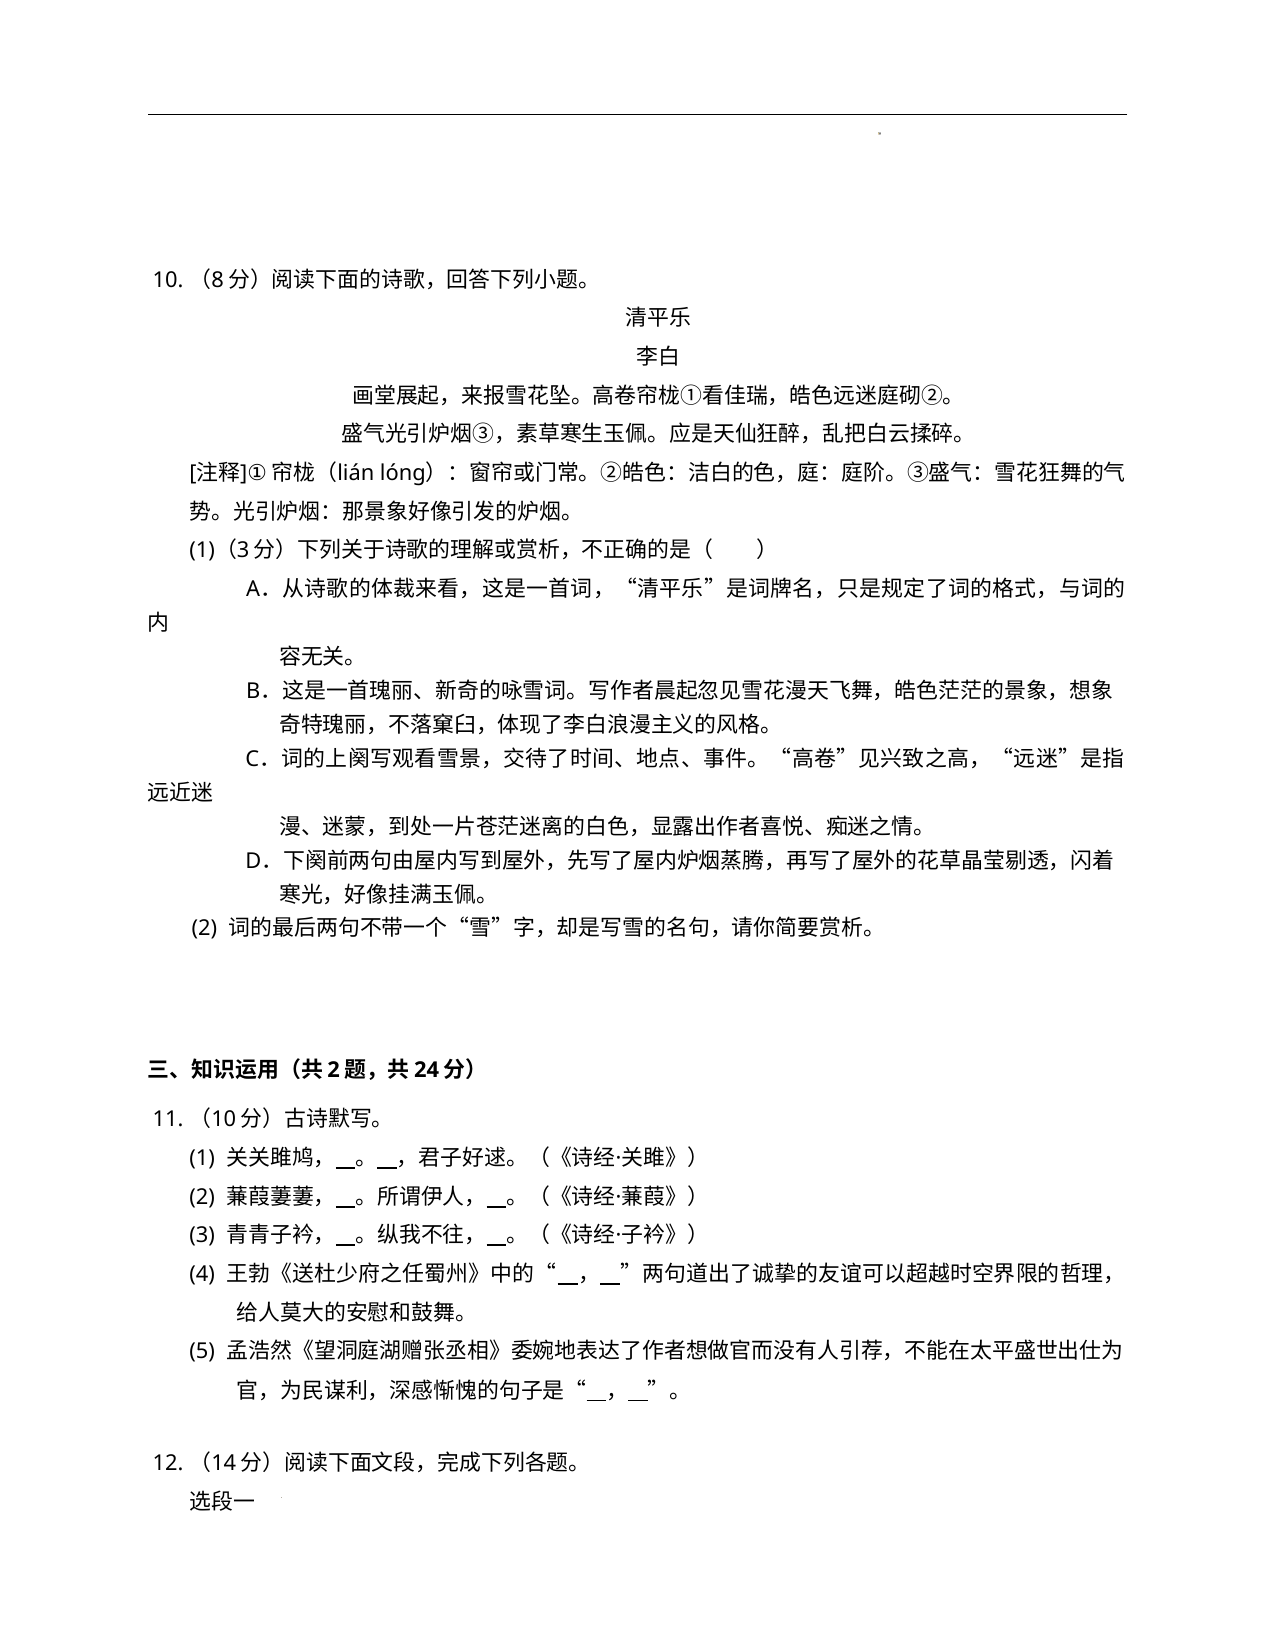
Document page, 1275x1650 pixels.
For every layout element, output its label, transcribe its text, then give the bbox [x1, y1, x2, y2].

text 奇特瑰丽，不落窠臼，体现了李白浪漫主义的风格。 [148, 706, 1127, 740]
text (3) 青青子衿， 。纵我不往， 。（《诗经·子衿》） [189, 1216, 1127, 1250]
text C．词的上阕写观看雪景，交待了时间、地点、事件。“高卷”见兴致之高，“远迷”是指远近迷 [148, 740, 1127, 808]
text 三、知识运用（共2题，共24分） [148, 1051, 1127, 1084]
text （8分）阅读下面的诗歌，回答下列小题。 [189, 261, 1127, 294]
text (5) 孟浩然《望洞庭湖赠张丞相》委婉地表达了作者想做官而没有人引荐，不能在太平盛世出仕为官，为民谋利，深感惭愧的句子是“ ， ”。 [189, 1332, 1127, 1405]
text 寒光，好像挂满玉佩。 [148, 876, 1127, 910]
text D．下阕前两句由屋内写到屋外，先写了屋内炉烟蒸腾，再写了屋外的花草晶莹剔透，闪着 [148, 842, 1127, 876]
text B．这是一首瑰丽、新奇的咏雪词。写作者晨起忽见雪花漫天飞舞，皓色茫茫的景象，想象 [148, 672, 1127, 706]
text （10分）古诗默写。 [189, 1100, 1127, 1134]
text 盛气光引炉烟③，素草寒生玉佩。应是天仙狂醉，乱把白云揉碎。 [189, 415, 1127, 449]
text (2) 蒹葭萋萋， 。所谓伊人， 。（《诗经·蒹葭》） [189, 1178, 1127, 1212]
text (2) 词的最后两句不带一个“雪”字，却是写雪的名句，请你简要赏析。​​ [148, 910, 1127, 944]
text 清平乐 [189, 299, 1127, 333]
text (1) 关关雎鸠， 。 ，君子好逑。（《诗经·关雎》） [189, 1139, 1127, 1173]
text (1)（3分）下列关于诗歌的理解或赏析，不正确的是（ ） [189, 531, 1127, 565]
text [注释]①帘栊（lián lóng）：窗帘或门常。②皓色：洁白的色，庭：庭阶。③盛气：雪花狂舞的气势。光引炉烟：那景象好像引发的炉烟。 [189, 454, 1127, 527]
text A．从诗歌的体裁来看，这是一首词，“清平乐”是词牌名，只是规定了词的格式，与词的内 [148, 570, 1127, 638]
text 李白 [189, 338, 1127, 372]
text 容无关。 [148, 638, 1127, 672]
text 选段一 [189, 1483, 1127, 1517]
text 漫、迷蒙，到处一片苍茫迷离的白色，显露出作者喜悦、痴迷之情。 [148, 808, 1127, 842]
text (4) 王勃《送杜少府之任蜀州》中的“ ， ”两句道出了诚挚的友谊可以超越时空界限的哲理，给人莫大的安慰和鼓舞。 [189, 1255, 1127, 1328]
text （14分）阅读下面文段，完成下列各题。 [189, 1444, 1127, 1478]
text 画堂展起，来报雪花坠。高卷帘栊①看佳瑞，皓色远迷庭砌②。 [189, 377, 1127, 411]
